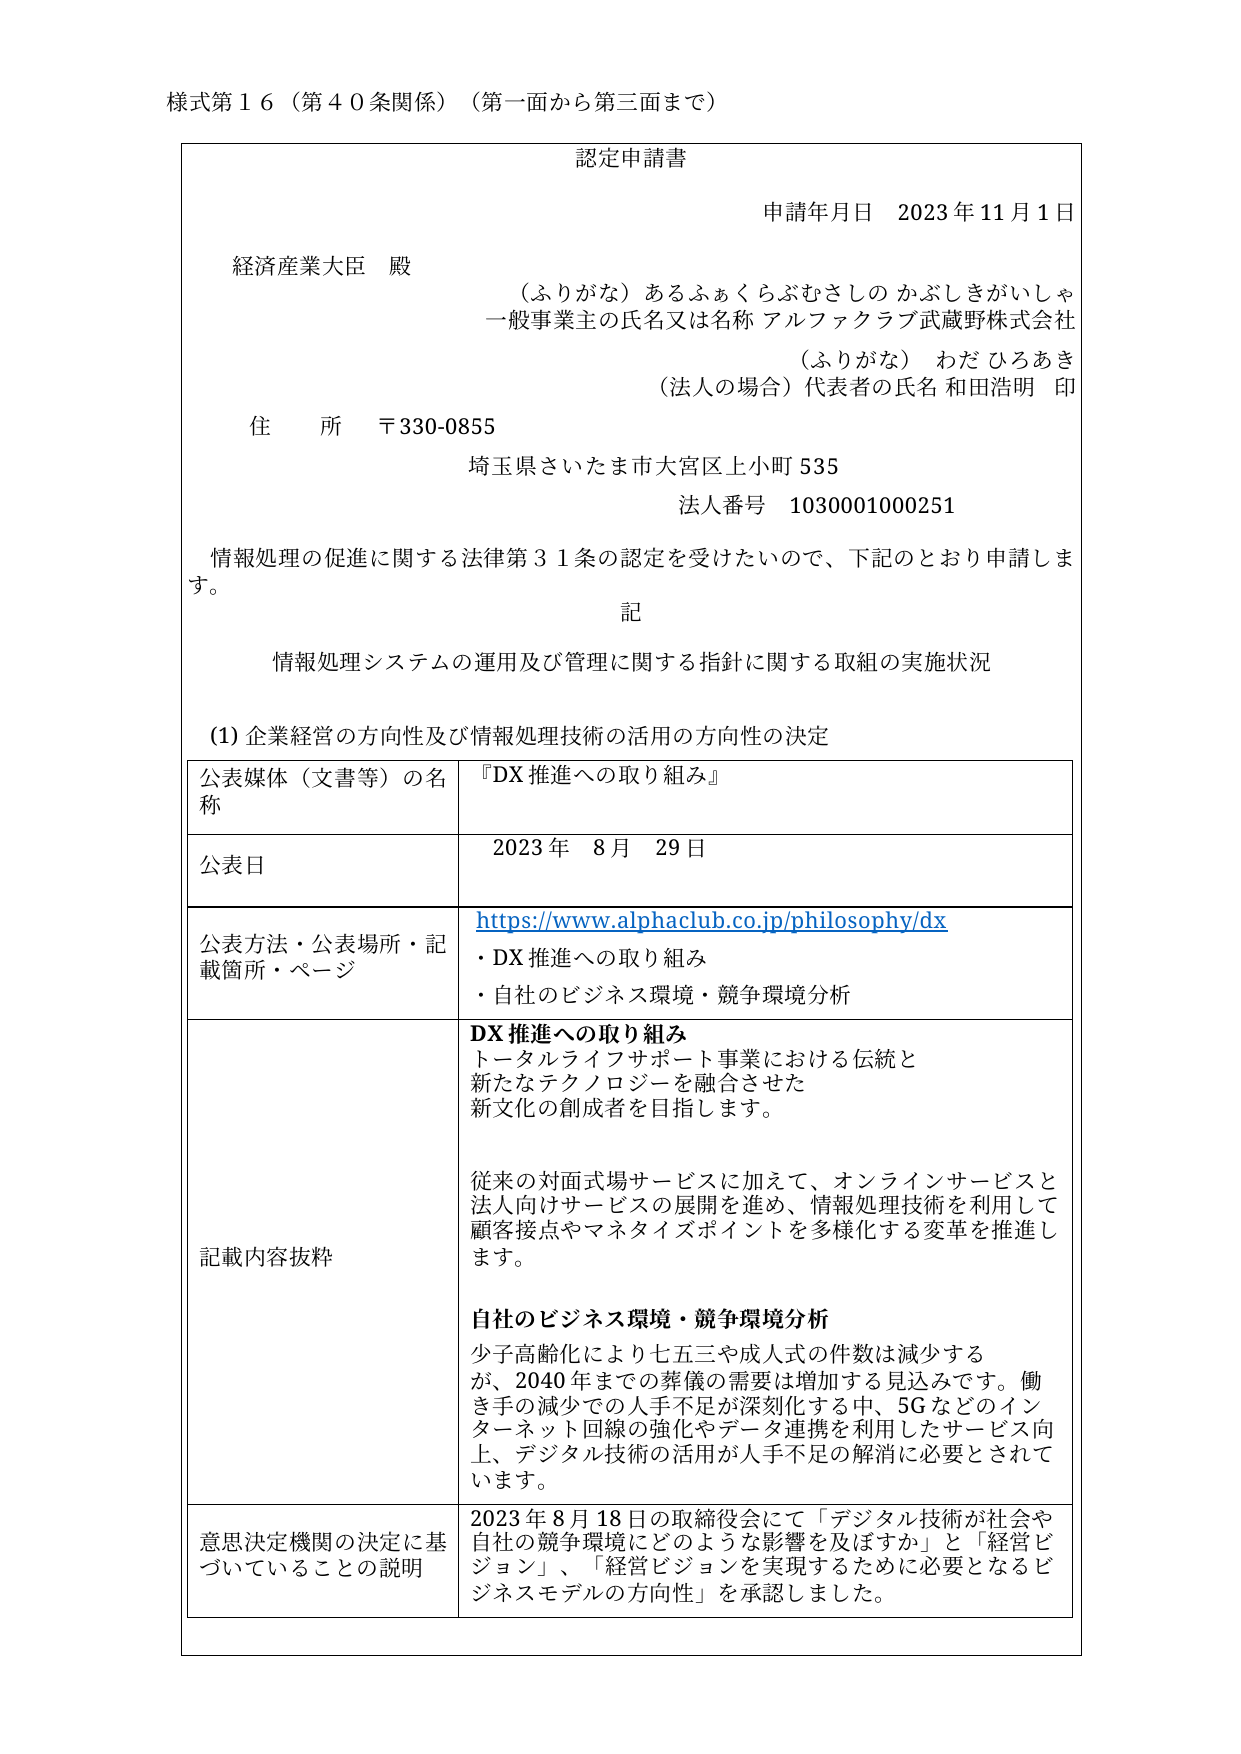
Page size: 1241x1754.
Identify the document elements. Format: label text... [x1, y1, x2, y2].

text 様式第１６（第４０条関係）（第一面から第三面まで） [167, 89, 1070, 116]
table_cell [182, 599, 1081, 1655]
table_header 認定申請書 申請年月日 2023年11月1日 経済産業大臣 殿 （ふりがな）あるふぁくらぶむさしの かぶしきがいしゃ 一般事業主の氏名又は名称 アルファクラブ武蔵野株式会社 （ふりがな） わだ ひろあき （法人の場合）代表者の氏名 和田浩明 印 住所 〒330-0855 埼玉県さいたま市大宮区上小町535 法人番号 1030001000251 情報処理の促進に関する法律第３１条の認定を受けたいので、下記のとおり申請します。 [182, 144, 1081, 598]
